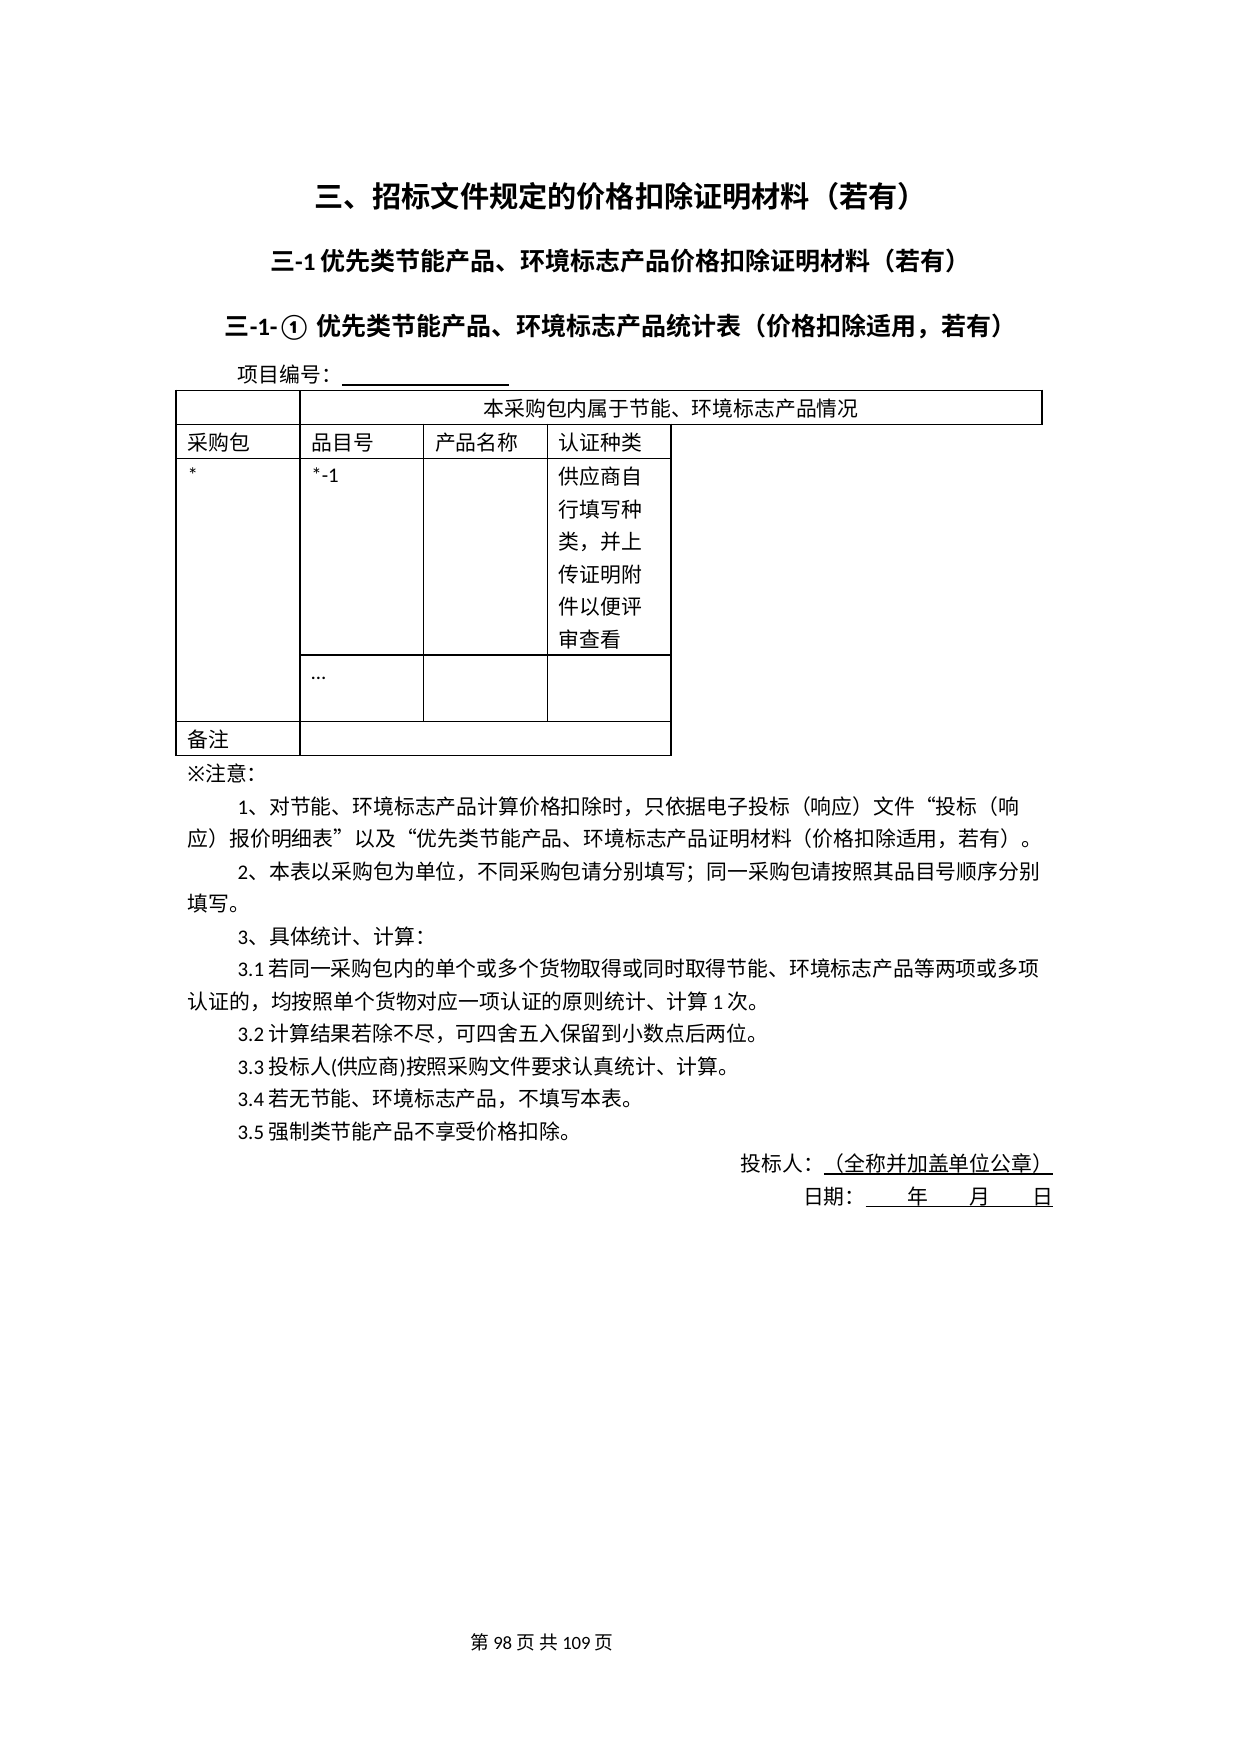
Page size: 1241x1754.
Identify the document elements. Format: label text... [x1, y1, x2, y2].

table_cell 备注 [177, 722, 299, 755]
table_cell 认证种类 [548, 425, 670, 458]
table_cell … [301, 656, 423, 721]
table_cell 供应商自行填写种类，并上传证明附件以便评审查看 [548, 459, 670, 654]
table_header 本采购包内属于节能、环境标志产品情况 [301, 391, 1041, 423]
table_cell 产品名称 [424, 425, 547, 458]
text 投标人：（全称并加盖单位公章） [187, 1146, 1053, 1179]
table_cell * [177, 459, 299, 721]
table_cell [301, 722, 670, 755]
table_cell 品目号 [301, 425, 423, 458]
text 日期： 年 月 日 [187, 1179, 1053, 1211]
table_cell [424, 459, 547, 654]
text 2、本表以采购包为单位，不同采购包请分别填写；同一采购包请按照其品目号顺序分别填写。 [187, 854, 1053, 919]
text 三-1-①优先类节能产品、环境标志产品统计表（价格扣除适用，若有） [187, 292, 1053, 357]
table_cell 采购包 [177, 425, 299, 458]
text 三、招标文件规定的价格扣除证明材料（若有） [187, 162, 1053, 227]
text 3.4若无节能、环境标志产品，不填写本表。 [187, 1081, 1053, 1114]
text 项目编号： [187, 357, 1053, 389]
text ※注意： [187, 756, 1053, 789]
table_cell *-1 [301, 459, 423, 654]
text 3.1若同一采购包内的单个或多个货物取得或同时取得节能、环境标志产品等两项或多项认证的，均按照单个货物对应一项认证的原则统计、计算1次。 [187, 951, 1053, 1016]
text 3、具体统计、计算： [187, 919, 1053, 951]
text 三-1优先类节能产品、环境标志产品价格扣除证明材料（若有） [187, 227, 1053, 292]
text 3.2计算结果若除不尽，可四舍五入保留到小数点后两位。 [187, 1016, 1053, 1049]
table_cell [424, 656, 547, 721]
text 3.5强制类节能产品不享受价格扣除。 [187, 1114, 1053, 1146]
text 1、对节能、环境标志产品计算价格扣除时，只依据电子投标（响应）文件“投标（响应）报价明细表”以及“优先类节能产品、环境标志产品证明材料（价格扣除适用，若有）。 [187, 789, 1053, 854]
table_header [177, 391, 299, 423]
table_cell [548, 656, 670, 721]
text 3.3投标人(供应商)按照采购文件要求认真统计、计算。 [187, 1049, 1053, 1081]
